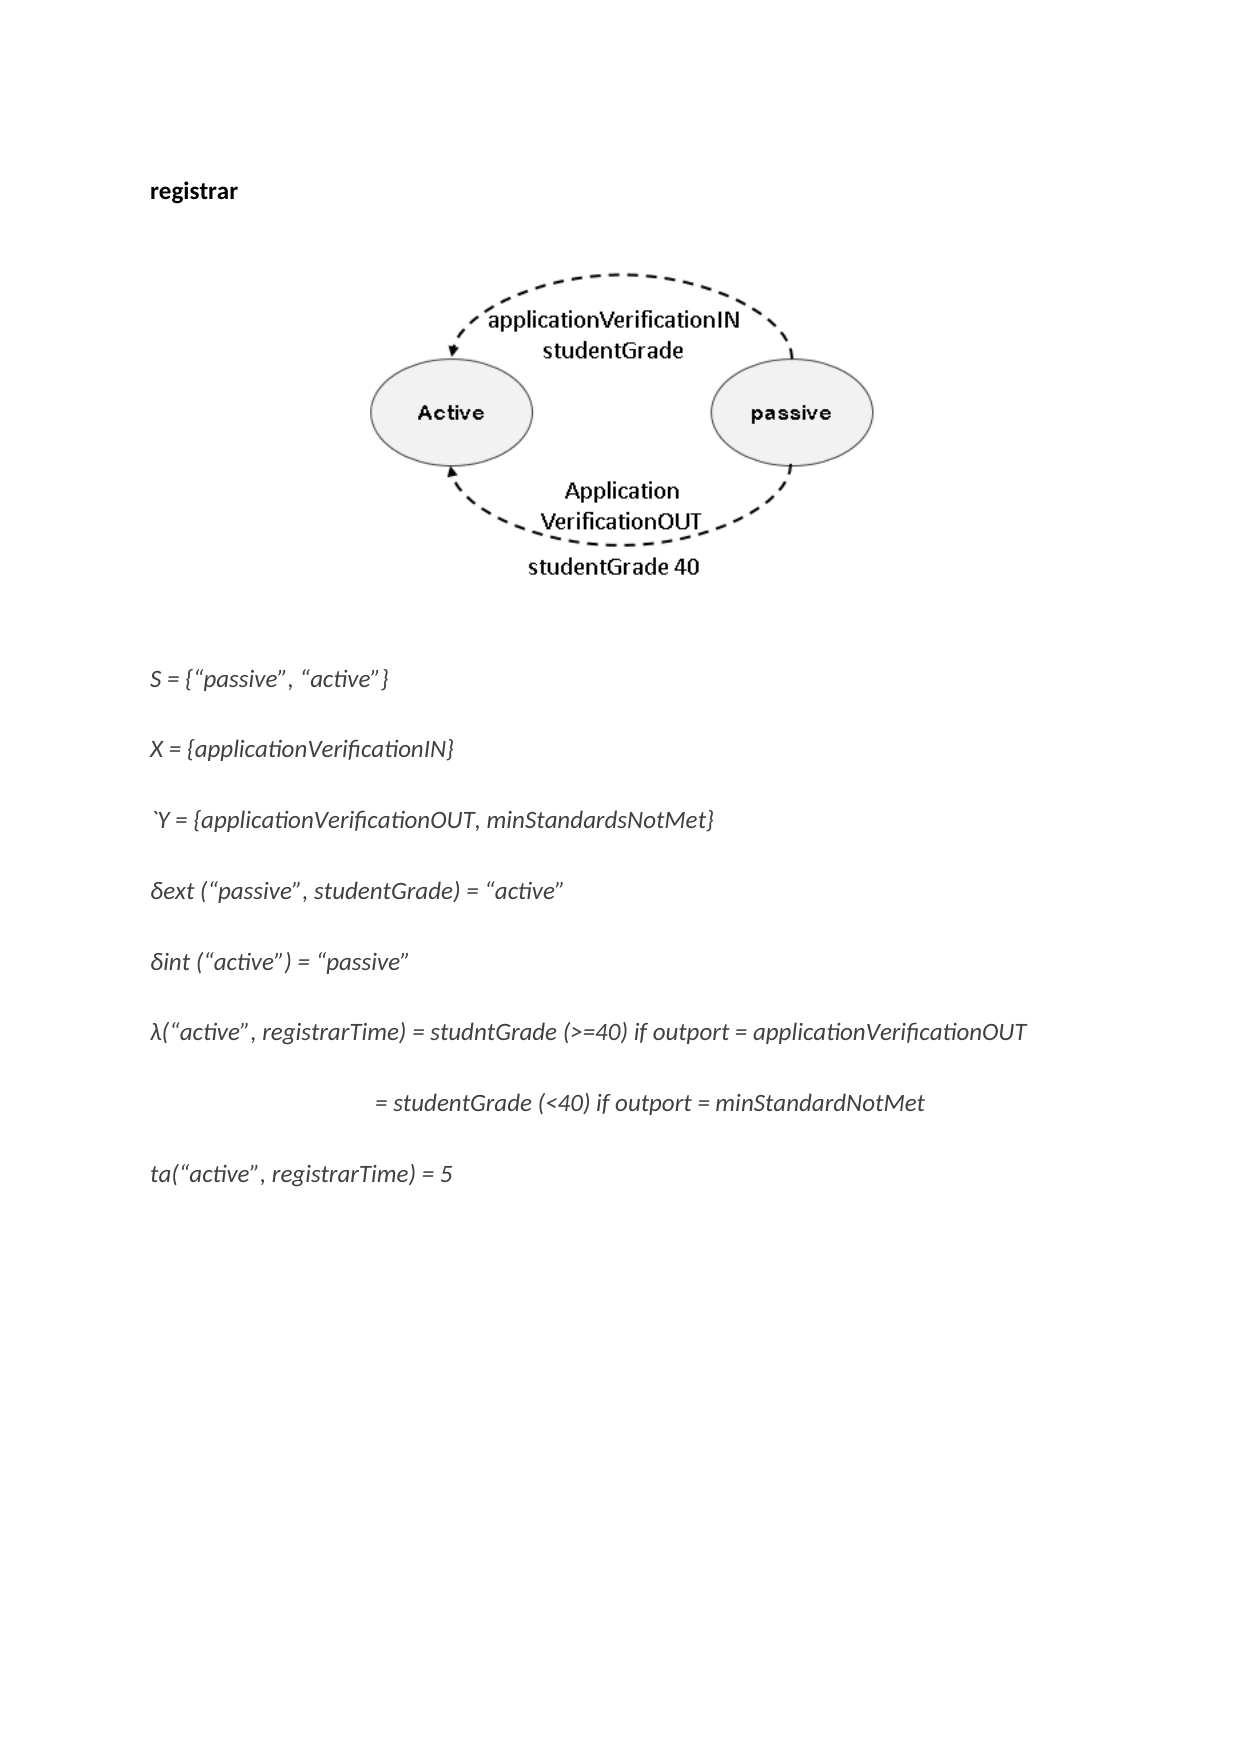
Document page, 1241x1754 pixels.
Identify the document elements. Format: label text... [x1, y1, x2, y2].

text registrar [150, 175, 1090, 206]
text X = {applicationVerificationIN} [150, 734, 1090, 764]
text λ(“active”, registrarTime) = studntGrade (>=40) if outport = applicationVerificationOUT [150, 1017, 1090, 1047]
text δint (“active”) = “passive” [150, 946, 1090, 976]
text ta(“active”, registrarTime) = 5 [150, 1158, 1090, 1188]
text S = {“passive”, “active”} [150, 663, 1090, 693]
text δext (“passive”, studentGrade) = “active” [150, 875, 1090, 906]
text = studentGrade (<40) if outport = minStandardNotMet [150, 1087, 1090, 1118]
text `Y = {applicationVerificationOUT, minStandardsNotMet} [150, 804, 1090, 835]
